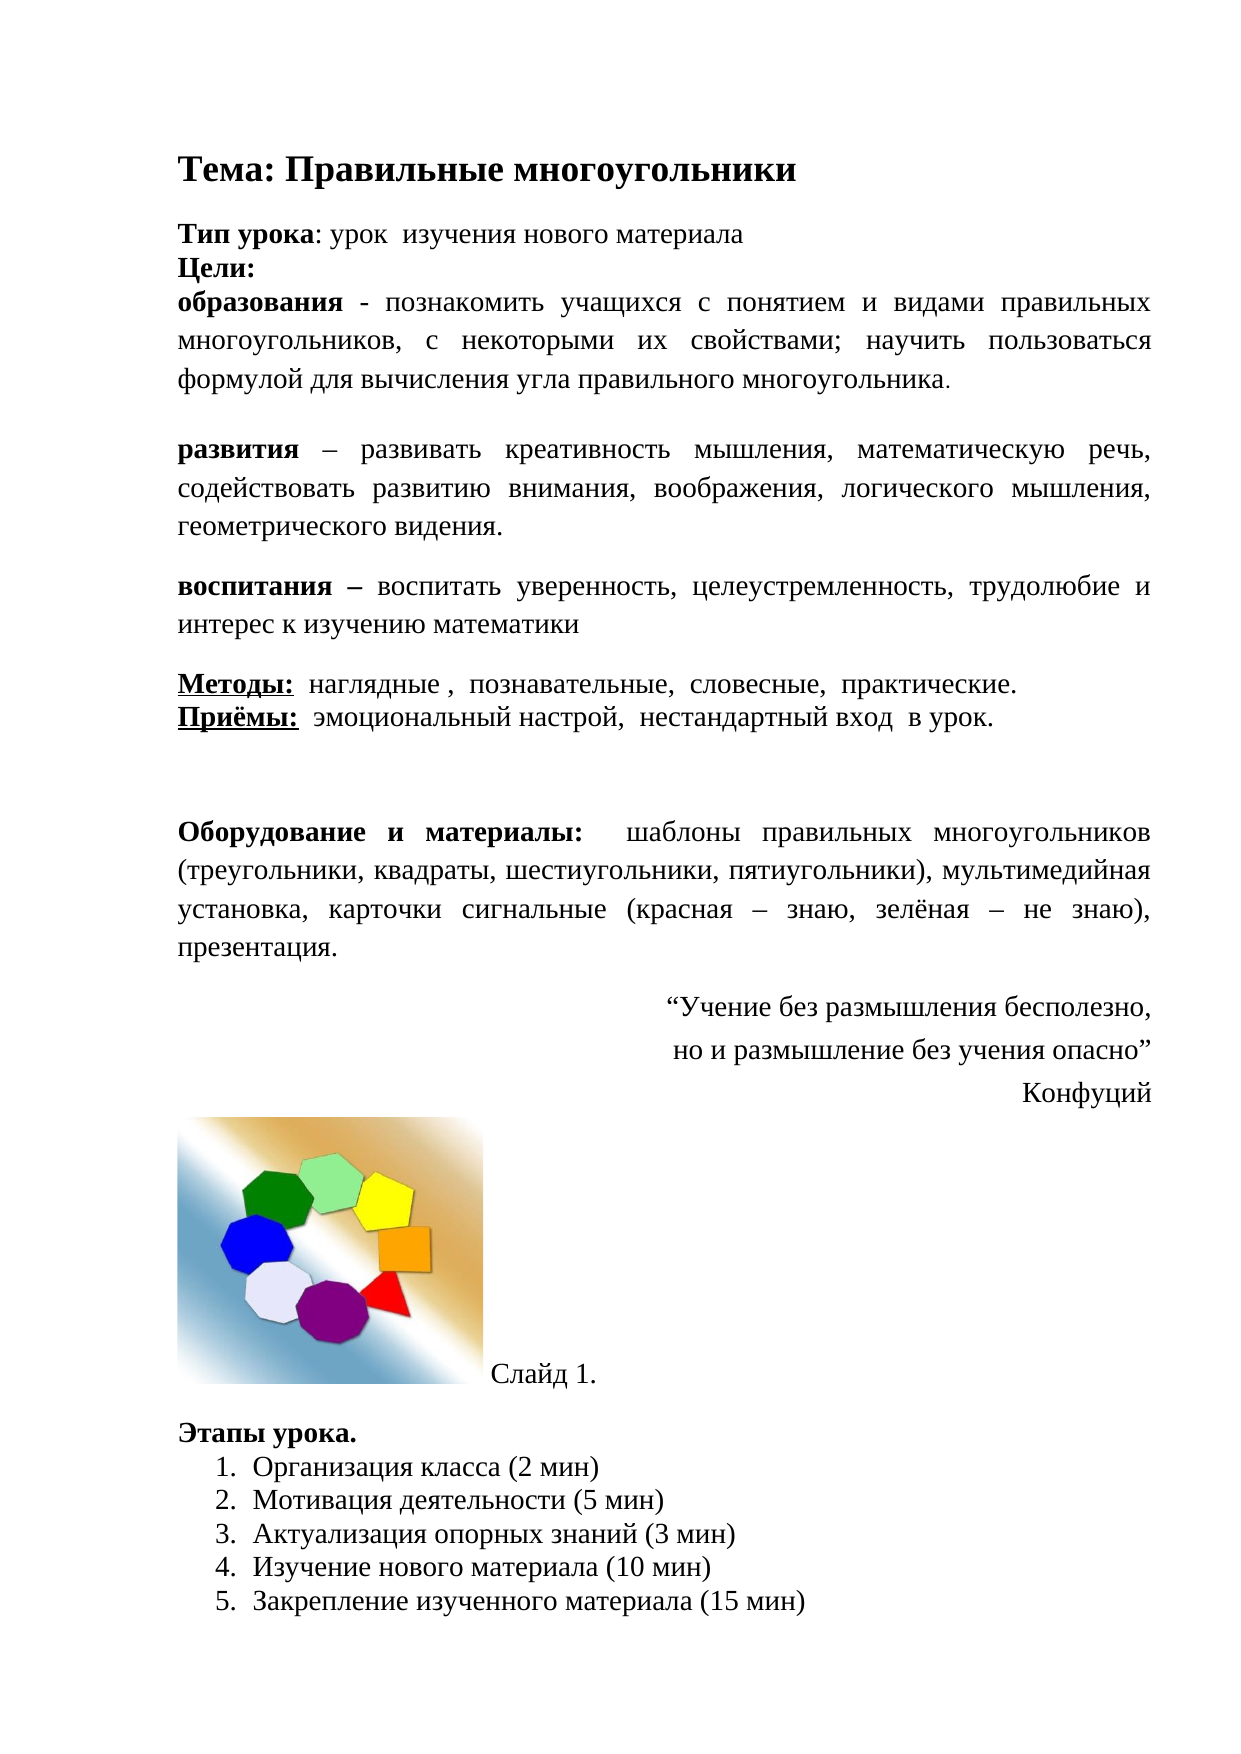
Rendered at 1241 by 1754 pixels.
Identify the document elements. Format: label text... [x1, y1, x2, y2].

text воспитания – воспитать уверенность, целеустремленность, трудолюбие и интерес к изучению математики [177, 568, 1152, 640]
list Мотивация деятельности (5 мин) [215, 1482, 1152, 1516]
text Оборудование и материалы: шаблоны правильных многоугольников (треугольники, квадраты, шестиугольники, пятиугольники), мультимедийная установка, карточки сигнальные (красная – знаю, зелёная – не знаю), презентация. [177, 814, 1152, 963]
list Актуализация опорных знаний (3 мин) [215, 1516, 1152, 1549]
text Методы: наглядные , познавательные, словесные, практические. [177, 666, 1152, 699]
text Тема: Правильные многоугольники [177, 146, 1152, 189]
text образования - познакомить учащихся с понятием и видами правильных многоугольников, с некоторыми их свойствами; научить пользоваться формулой для вычисления угла правильного многоугольника. [177, 284, 1152, 394]
text но и размышление без учения опасно” [177, 1032, 1152, 1065]
text Цели: [177, 250, 1152, 284]
text Конфуций [177, 1075, 1152, 1108]
text Приёмы: эмоциональный настрой, нестандартный вход в урок. [177, 699, 1152, 733]
text “Учение без размышления бесполезно, [177, 989, 1152, 1022]
list Закрепление изученного материала (15 мин) [215, 1583, 1152, 1616]
text Этапы урока. [177, 1415, 1152, 1449]
list Изучение нового материала (10 мин) [215, 1549, 1152, 1583]
text развития – развивать креативность мышления, математическую речь, содействовать развитию внимания, воображения, логического мышления, геометрического видения. [177, 431, 1152, 542]
text Тип урока: урок изучения нового материала [177, 217, 1152, 250]
list Организация класса (2 мин) [215, 1449, 1152, 1482]
picture [177, 1117, 484, 1384]
